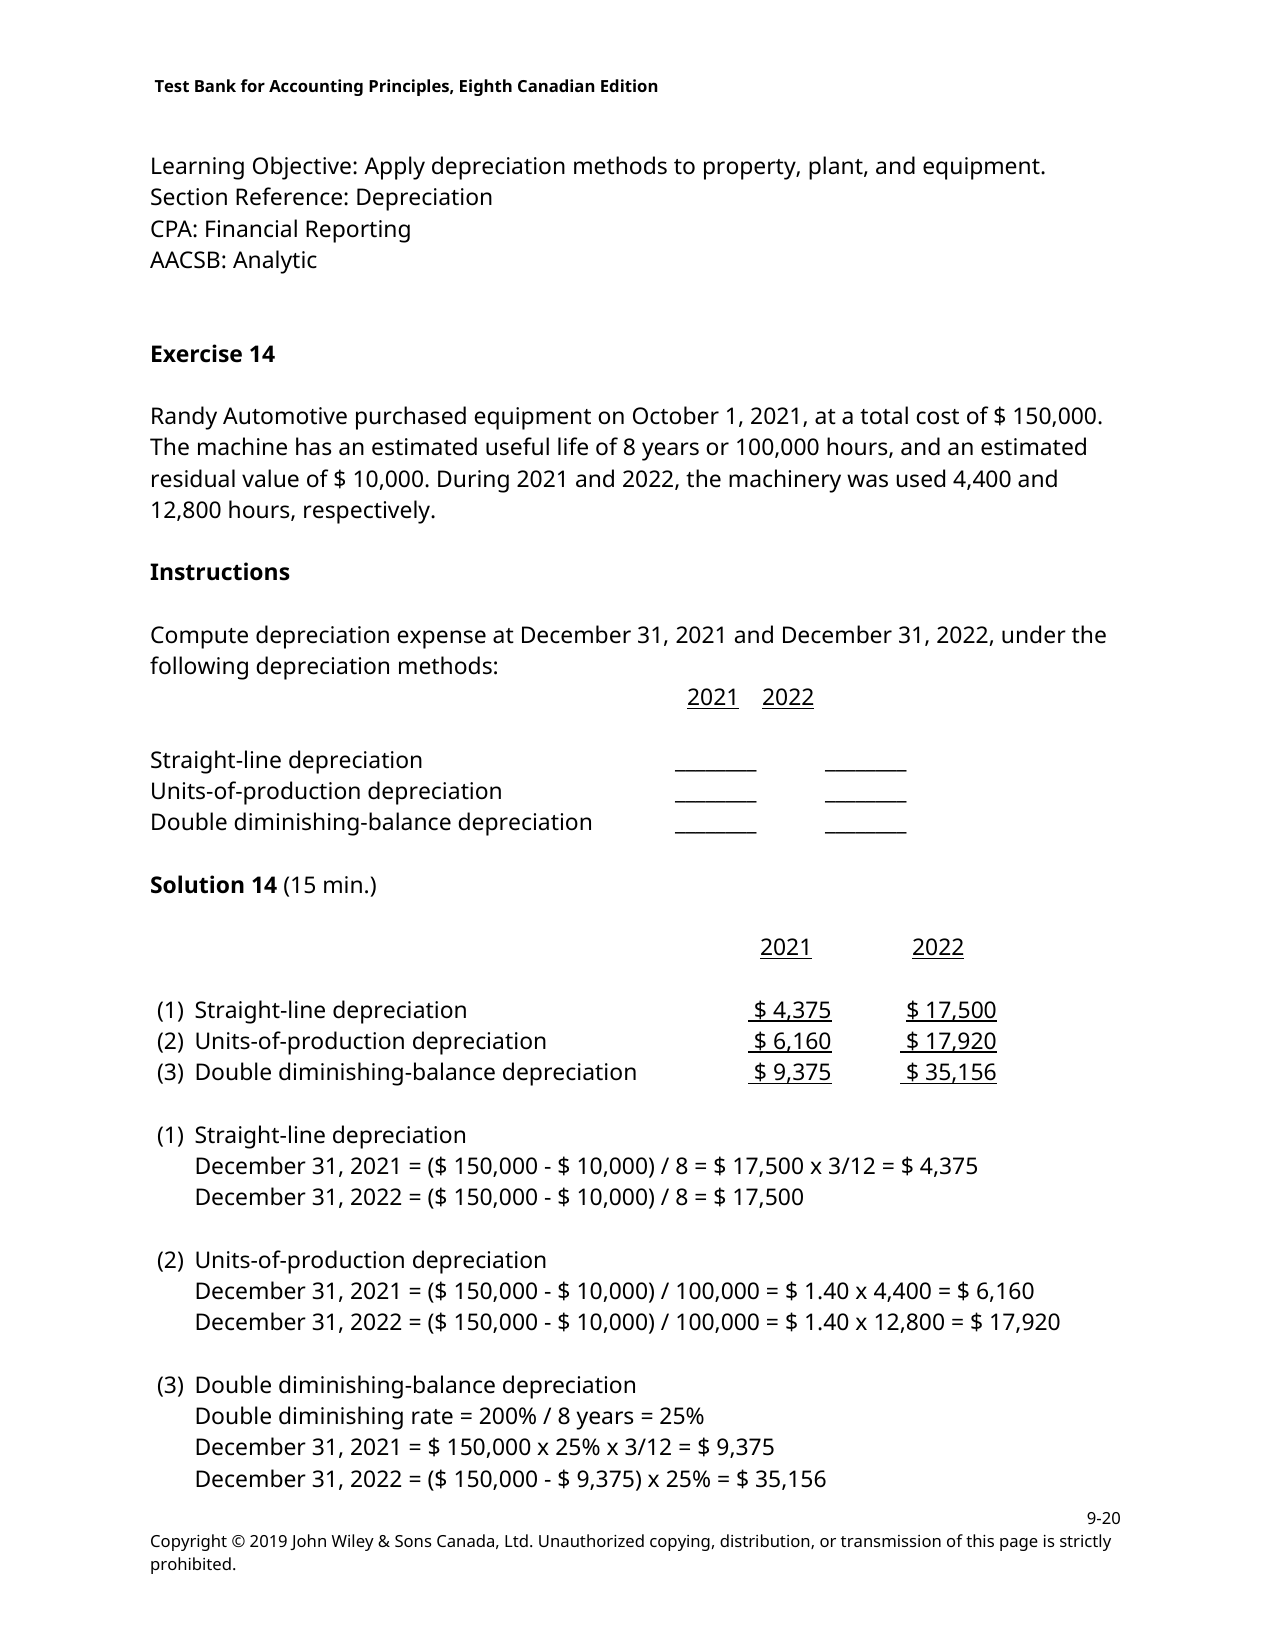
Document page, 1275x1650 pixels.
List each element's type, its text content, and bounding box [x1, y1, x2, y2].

text 2021 2022 [150, 681, 1125, 712]
text Double diminishing-balance depreciation ________ ________ [150, 806, 1125, 837]
list Units-of-production depreciation [157, 1244, 1125, 1275]
text Compute depreciation expense at December 31, 2021 and December 31, 2022, under the following depreciation methods: [150, 619, 1125, 681]
text Exercise 14 [150, 337, 1125, 369]
text CPA: Financial Reporting [150, 212, 1125, 244]
text Learning Objective: Apply depreciation methods to property, plant, and equipment. [150, 150, 1125, 181]
list Straight-line depreciation $ 4,375 $ 17,500 [157, 994, 1125, 1025]
text Straight-line depreciation ________ ________ [150, 744, 1125, 775]
text Randy Automotive purchased equipment on October 1, 2021, at a total cost of $ 150,000. The machine has an estimated useful life of 8 years or 100,000 hours, and an estimated residual value of $ 10,000. During 2021 and 2022, the machinery was used 4,400 and 12,800 hours, respectively. [150, 400, 1125, 525]
text December 31, 2022 = ($ 150,000 - $ 10,000) / 8 = $ 17,500 [194, 1181, 1125, 1212]
text December 31, 2021 = ($ 150,000 - $ 10,000) / 8 = $ 17,500 x 3/12 = $ 4,375 [194, 1150, 1125, 1181]
text Section Reference: Depreciation [150, 181, 1125, 212]
list December 31, 2021 = ($ 150,000 - $ 10,000) / 100,000 = $ 1.40 x 4,400 = $ 6,160 [194, 1275, 1125, 1306]
list Double diminishing rate = 200% / 8 years = 25% [194, 1400, 1125, 1431]
list Double diminishing-balance depreciation [157, 1369, 1125, 1400]
text 2021 2022 [150, 931, 1125, 962]
list December 31, 2022 = ($ 150,000 - $ 10,000) / 100,000 = $ 1.40 x 12,800 = $ 17,920 [194, 1306, 1125, 1337]
list Double diminishing-balance depreciation $ 9,375 $ 35,156 [157, 1056, 1125, 1087]
list December 31, 2022 = ($ 150,000 - $ 9,375) x 25% = $ 35,156 [194, 1462, 1125, 1494]
list December 31, 2021 = $ 150,000 x 25% x 3/12 = $ 9,375 [194, 1431, 1125, 1462]
list Units-of-production depreciation $ 6,160 $ 17,920 [157, 1025, 1125, 1056]
text AACSB: Analytic [150, 244, 1125, 275]
text Units-of-production depreciation ________ ________ [150, 775, 1125, 806]
list Straight-line depreciation [157, 1119, 1125, 1150]
text Instructions [150, 556, 1125, 587]
subtitle Solution 14 (15 min.) [150, 869, 1125, 900]
